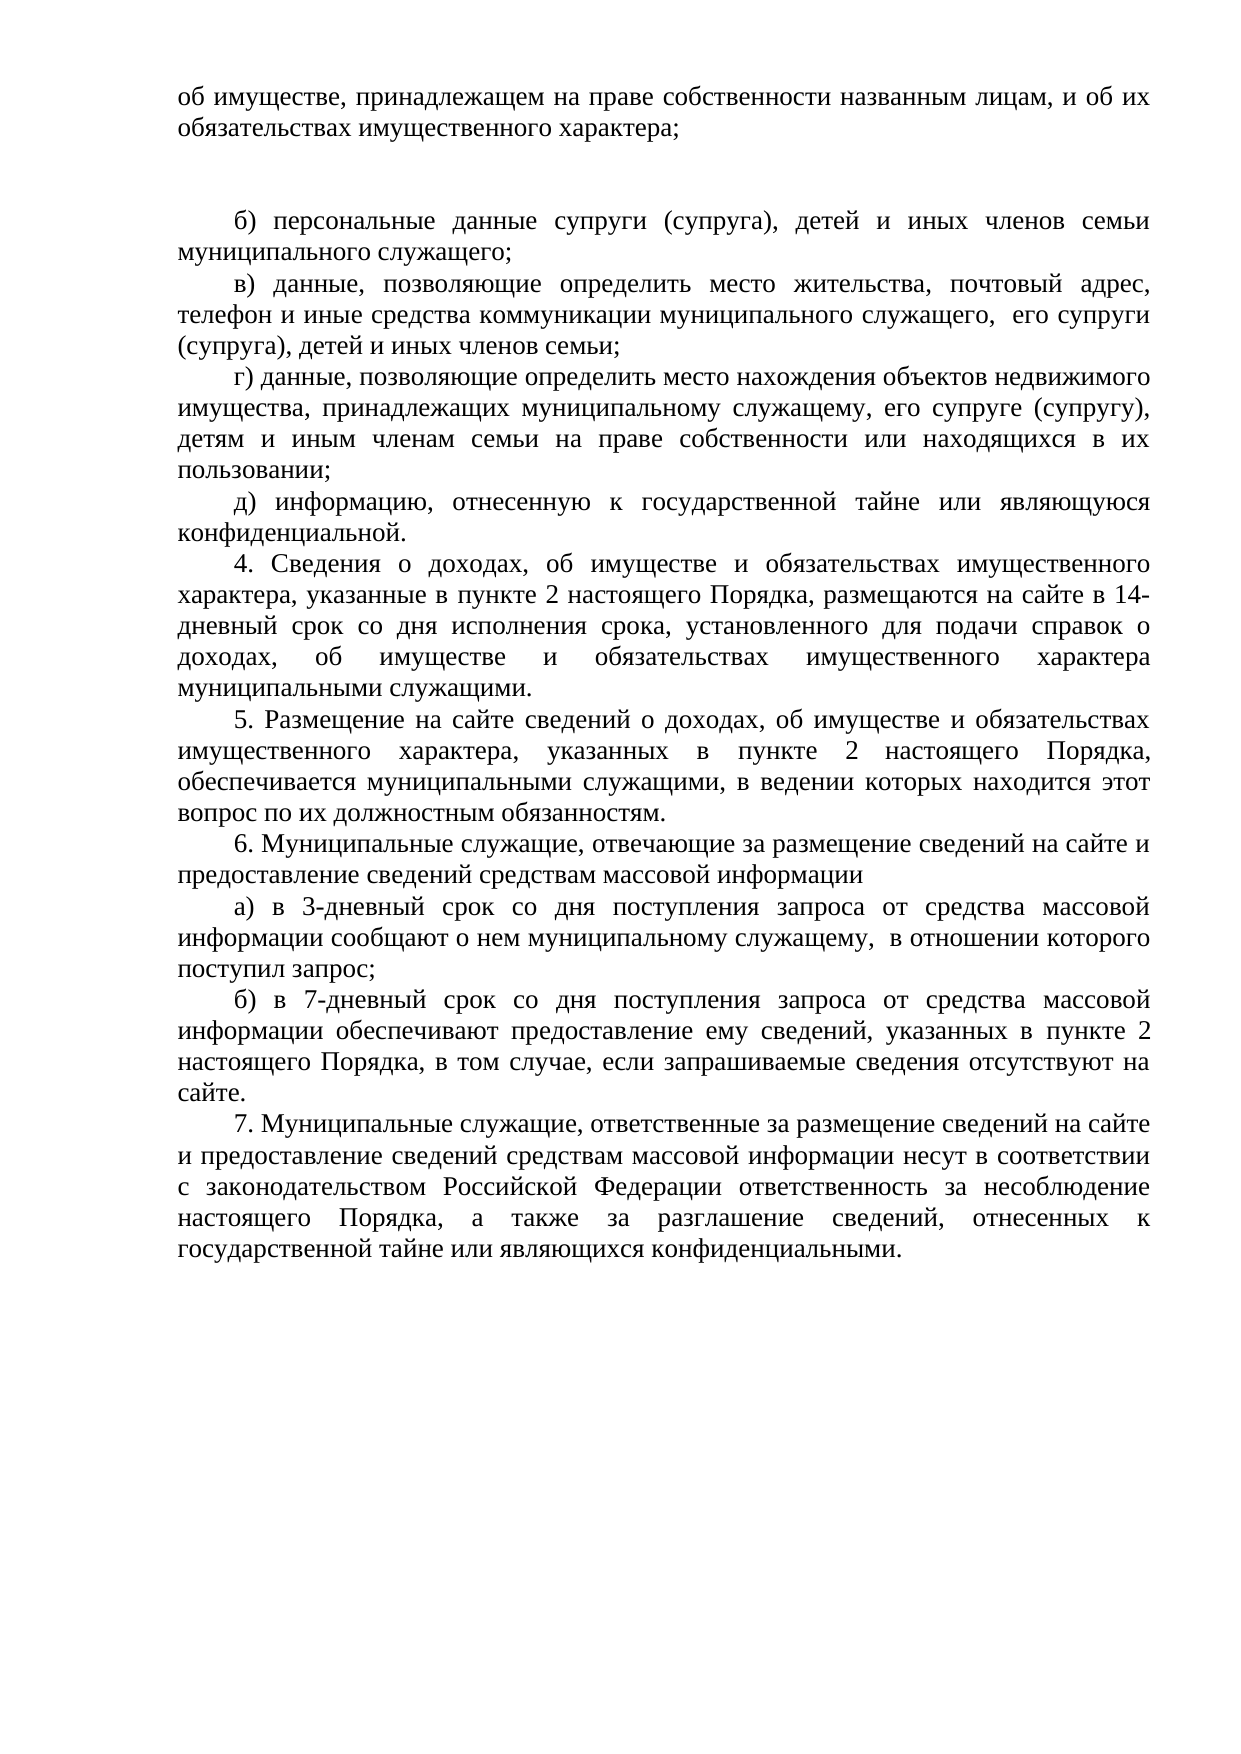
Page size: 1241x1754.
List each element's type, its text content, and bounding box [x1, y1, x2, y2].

text д) информацию, отнесенную к государственной тайне или являющуюся конфиденциальной. [177, 485, 1152, 547]
text б) в 7-дневный срок со дня поступления запроса от средства массовой информации обеспечивают предоставление ему сведений, указанных в пункте 2 настоящего Порядка, в том случае, если запрашиваемые сведения отсутствуют на сайте. [177, 983, 1152, 1108]
text 7. Муниципальные служащие, ответственные за размещение сведений на сайте и предоставление сведений средствам массовой информации несут в соответствии с законодательством Российской Федерации ответственность за несоблюдение настоящего Порядка, а также за разглашение сведений, отнесенных к государственной тайне или являющихся конфиденциальными. [177, 1108, 1152, 1263]
text в) данные, позволяющие определить место жительства, почтовый адрес, телефон и иные средства коммуникации муниципального служащего, его супруги (супруга), детей и иных членов семьи; [177, 267, 1152, 360]
text 6. Муниципальные служащие, отвечающие за размещение сведений на сайте и предоставление сведений средствам массовой информации [177, 827, 1152, 889]
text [177, 80, 1152, 142]
text 4. Сведения о доходах, об имуществе и обязательствах имущественного характера, указанные в пункте 2 настоящего Порядка, размещаются на сайте в 14-дневный срок со дня исполнения срока, установленного для подачи справок о доходах, об имуществе и обязательствах имущественного характера муниципальными служащими. [177, 547, 1152, 703]
text г) данные, позволяющие определить место нахождения объектов недвижимого имущества, принадлежащих муниципальному служащему, его супруге (супругу), детям и иным членам семьи на праве собственности или находящихся в их пользовании; [177, 360, 1152, 485]
text б) персональные данные супруги (супруга), детей и иных членов семьи муниципального служащего; [177, 204, 1152, 267]
text 5. Размещение на сайте сведений о доходах, об имуществе и обязательствах имущественного характера, указанных в пункте 2 настоящего Порядка, обеспечивается муниципальными служащими, в ведении которых находится этот вопрос по их должностным обязанностям. [177, 703, 1152, 827]
text а) в 3-дневный срок со дня поступления запроса от средства массовой информации сообщают о нем муниципальному служащему, в отношении которого поступил запрос; [177, 889, 1152, 983]
